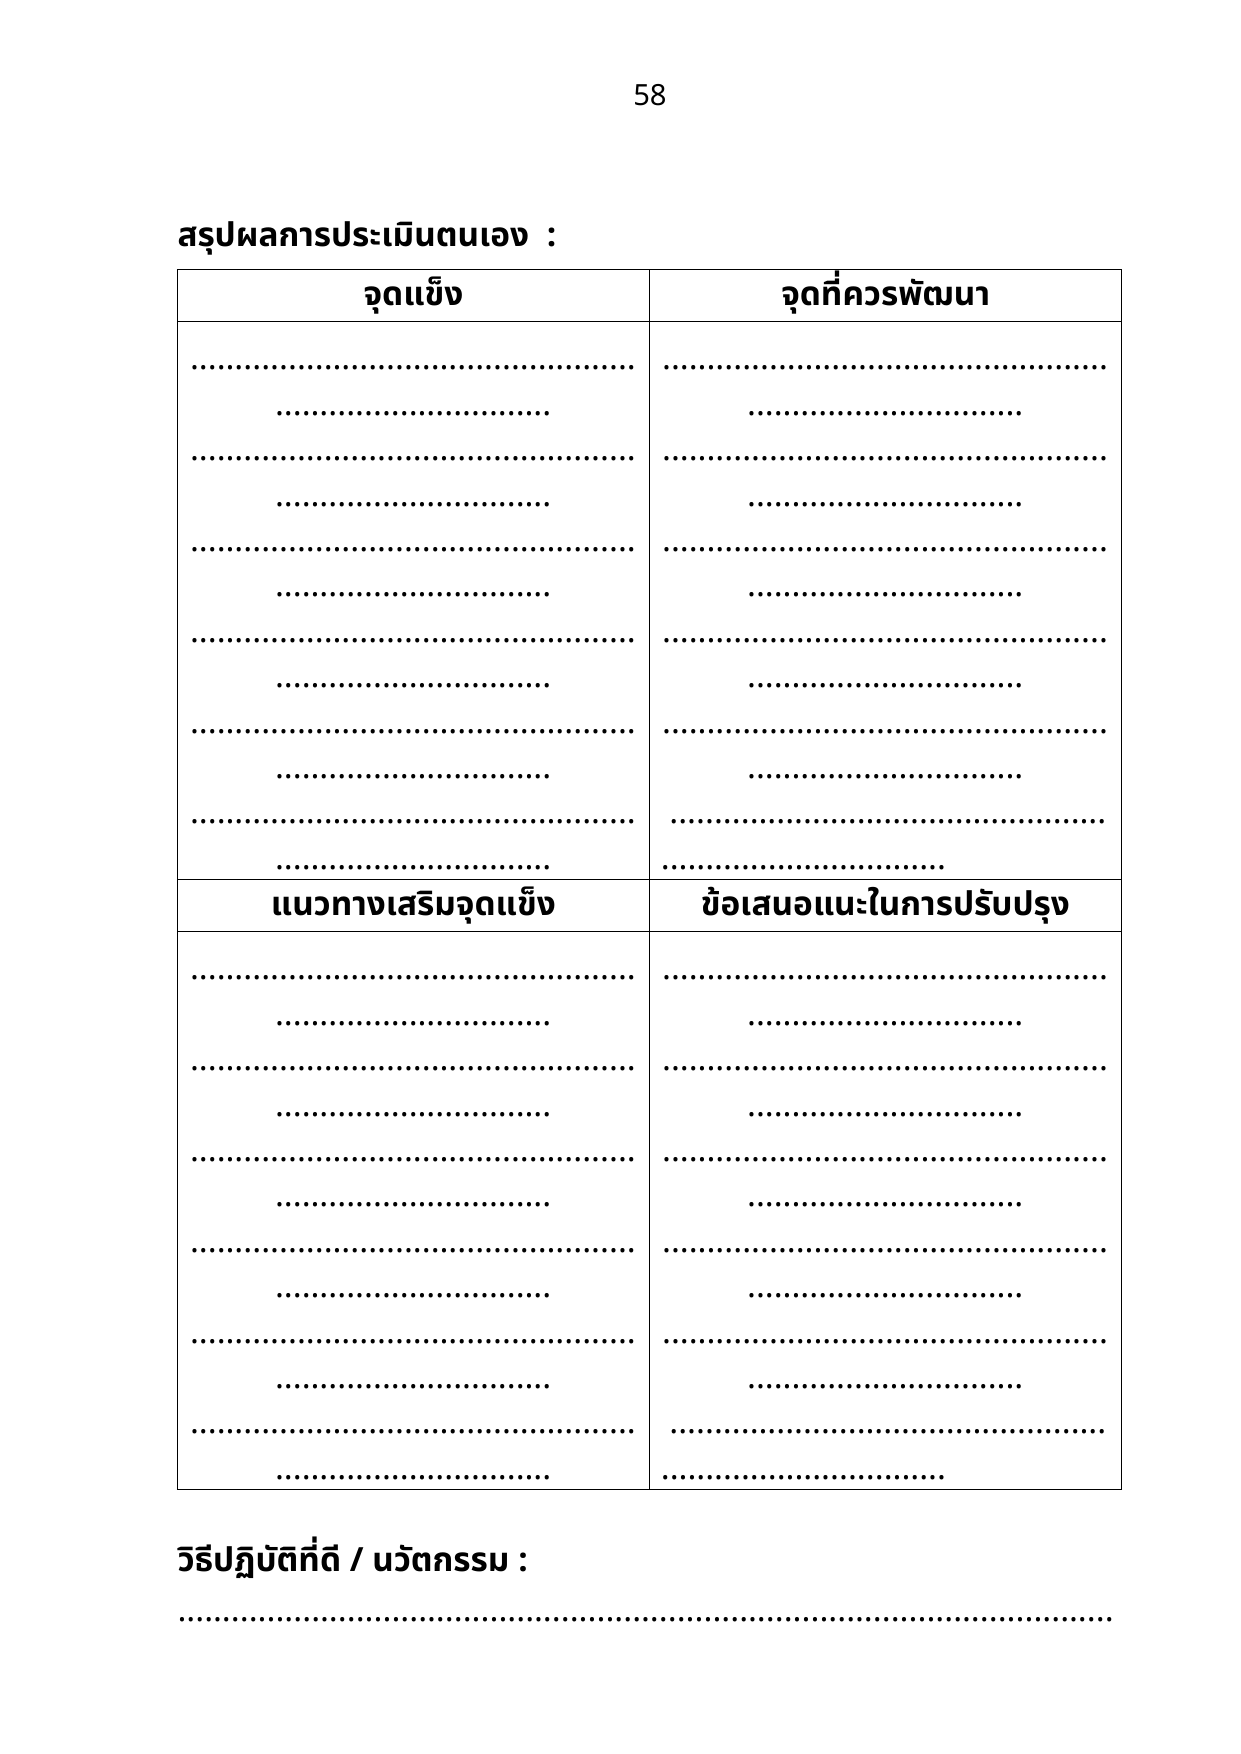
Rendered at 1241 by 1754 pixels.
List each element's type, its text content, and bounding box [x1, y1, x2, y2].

table_header จุดที่ควรพัฒนา [650, 270, 1121, 321]
table_cell ................................................................................. ................................................................................. ................................................................................. ................................................................................. ................................................................................. ................................................................................. [650, 932, 1121, 1489]
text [177, 1586, 1122, 1632]
table_cell ................................................................................. ................................................................................. ................................................................................. ................................................................................. ................................................................................. ................................................................................. [650, 322, 1121, 879]
text สรุปผลการประเมินตนเอง : [177, 211, 1122, 262]
table_cell ................................................................................. ................................................................................. ................................................................................. ................................................................................. ................................................................................. ................................................................................. [178, 932, 649, 1489]
table_cell แนวทางเสริมจุดแข็ง [178, 880, 649, 931]
table_cell ................................................................................. ................................................................................. ................................................................................. ................................................................................. ................................................................................. ................................................................................. [178, 322, 649, 879]
table_header จุดแข็ง [178, 270, 649, 321]
text วิธีปฏิบัติที่ดี / นวัตกรรม : [177, 1536, 1122, 1586]
table_cell ข้อเสนอแนะในการปรับปรุง [650, 880, 1121, 931]
